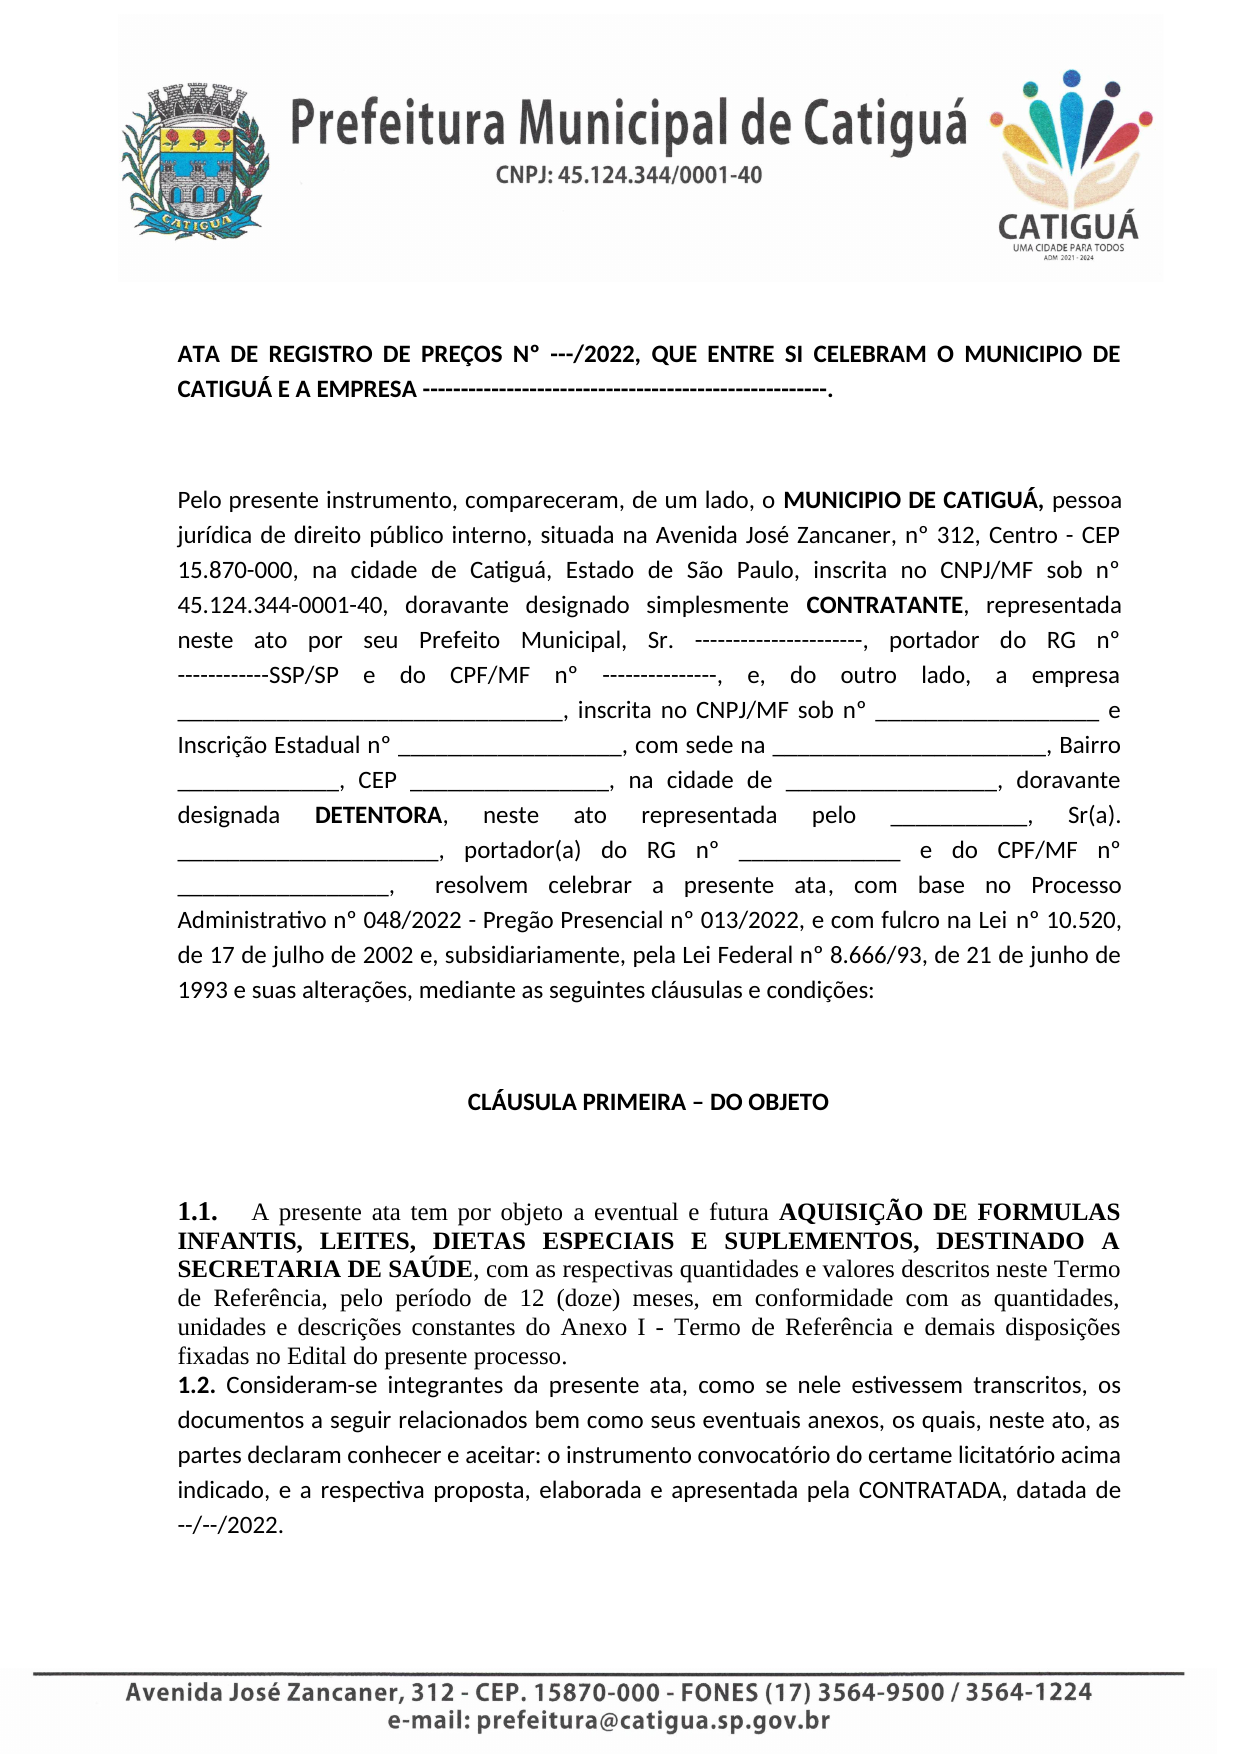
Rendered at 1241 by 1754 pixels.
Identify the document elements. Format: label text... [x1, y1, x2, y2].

picture [118, 14, 1164, 282]
text 1.2. Consideram-se integrantes da presente ata, como se nele estivessem transcritos, os documentos a seguir relacionados bem como seus eventuais anexos, os quais, neste ato, as partes declaram conhecer e aceitar: o instrumento convocatório do certame licitatório acima indicado, e a respectiva proposta, elaborada e apresentada pela CONTRATADA, datada de --/--/2022. [177, 1369, 1122, 1540]
text Pelo presente instrumento, compareceram, de um lado, o MUNICIPIO DE CATIGUÁ, pessoa jurídica de direito público interno, situada na Avenida José Zancaner, nº 312, Centro - CEP 15.870-000, na cidade de Catiguá, Estado de São Paulo, inscrita no CNPJ/MF sob nº 45.124.344-0001-40, doravante designado simplesmente CONTRATANTE, representada neste ato por seu Prefeito Municipal, Sr. ----------------------, portador do RG nº ------------SSP/SP e do CPF/MF nº ---------------, e, do outro lado, a empresa _______________________________, inscrita no CNPJ/MF sob nº __________________ e Inscrição Estadual nº __________________, com sede na ______________________, Bairro _____________, CEP ________________, na cidade de _________________, doravante designada DETENTORA, neste ato representada pelo ___________, Sr(a). _____________________, portador(a) do RG nº _____________ e do CPF/MF nº _________________, resolvem celebrar a presente ata, com base no Processo Administrativo nº 048/2022 - Pregão Presencial nº 013/2022, e com fulcro na Lei nº 10.520, de 17 de julho de 2002 e, subsidiariamente, pela Lei Federal nº 8.666/93, de 21 de junho de 1993 e suas alterações, mediante as seguintes cláusulas e condições: [177, 484, 1122, 1005]
table_header CLÁUSULA PRIMEIRA – DO OBJETO [166, 1086, 1131, 1139]
list A presente ata tem por objeto a eventual e futura AQUISIÇÃO DE FORMULAS INFANTIS, LEITES, DIETAS ESPECIAIS E SUPLEMENTOS, DESTINADO A SECRETARIA DE SAÚDE, com as respectivas quantidades e valores descritos neste Termo de Referência, pelo período de 12 (doze) meses, em conformidade com as quantidades, unidades e descrições constantes do Anexo I - Termo de Referência e demais disposições fixadas no Edital do presente processo. [177, 1194, 1121, 1369]
text ATA DE REGISTRO DE PREÇOS Nº ---/2022, QUE ENTRE SI CELEBRAM O MUNICIPIO DE CATIGUÁ E A EMPRESA -----------------------------------------------------. [177, 338, 1122, 403]
picture [0, 1668, 1218, 1754]
